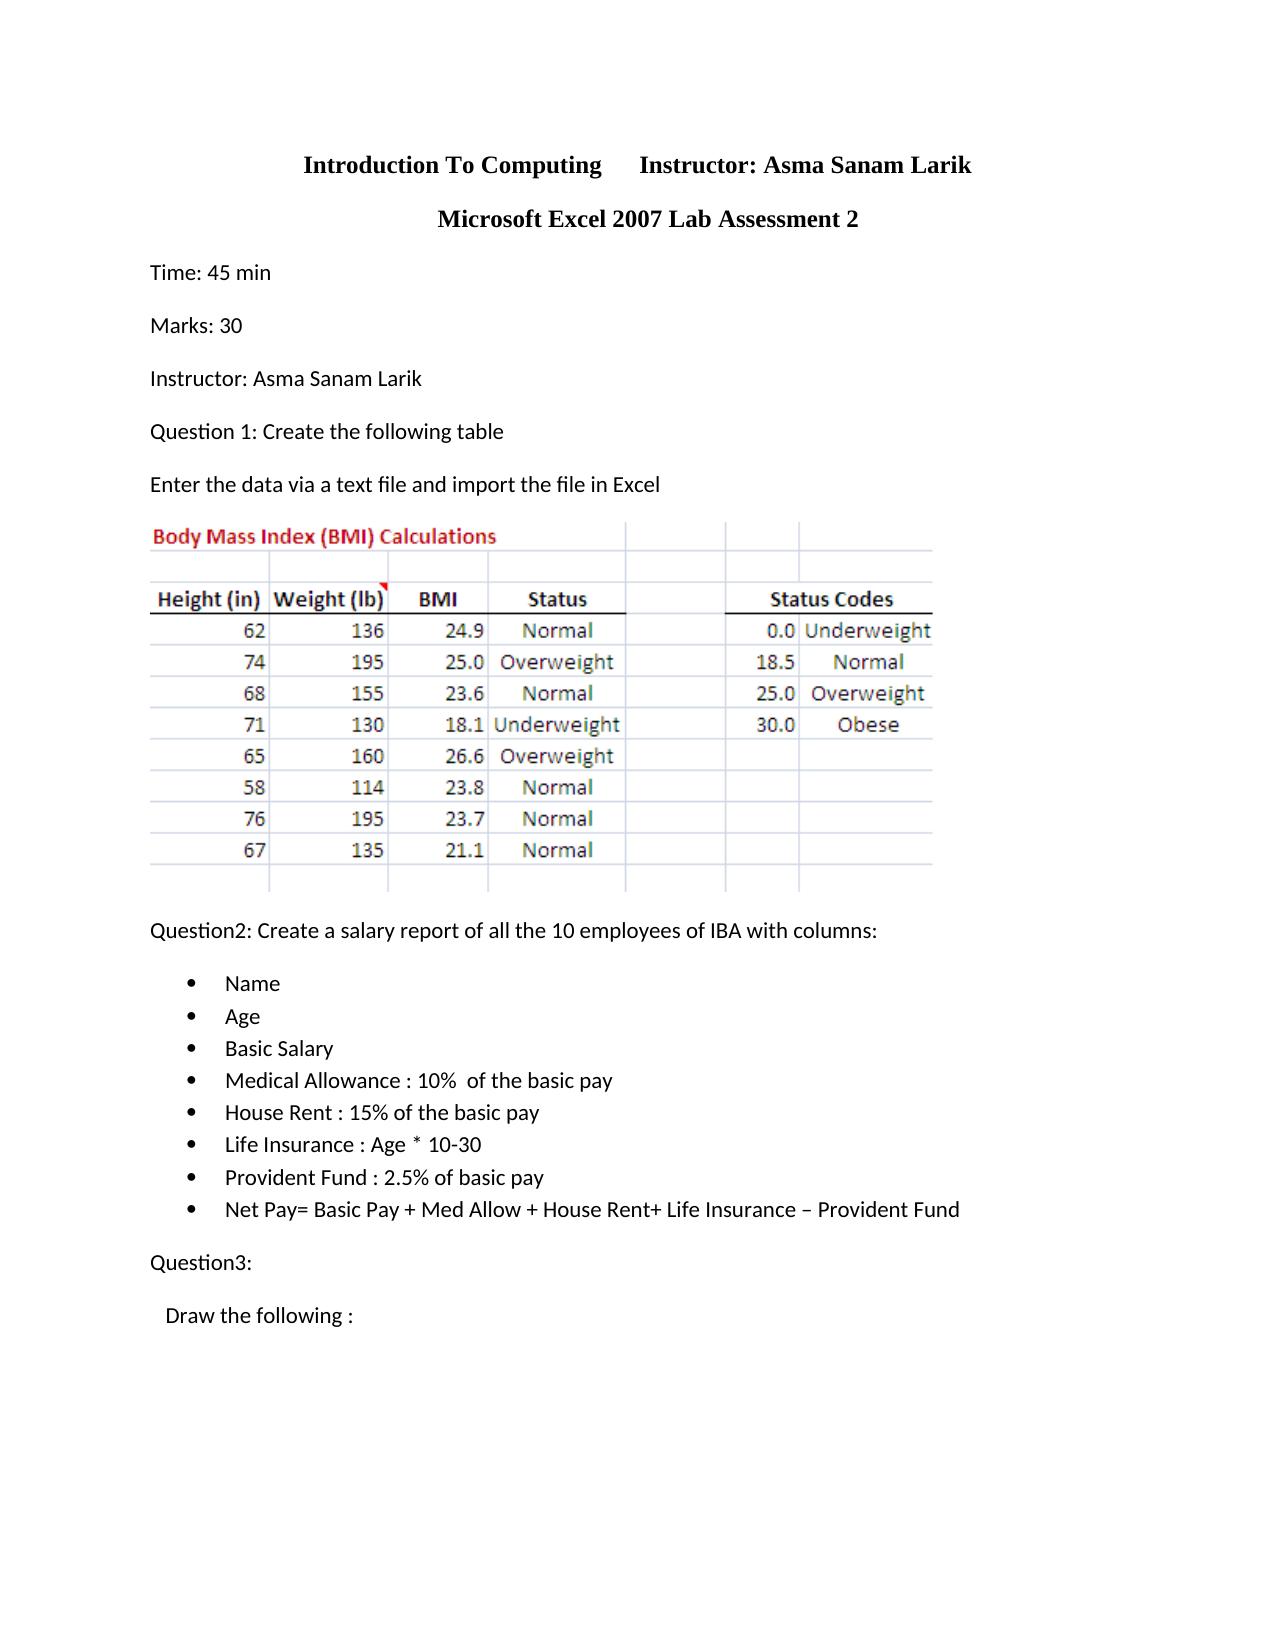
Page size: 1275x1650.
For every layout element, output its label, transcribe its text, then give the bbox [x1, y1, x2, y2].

text Draw the following : [150, 1301, 1125, 1329]
list Name [187, 969, 1125, 998]
list Age [187, 1002, 1125, 1030]
list House Rent : 15% of the basic pay [187, 1098, 1125, 1126]
text Instructor: Asma Sanam Larik [150, 364, 1125, 392]
text Time: 45 min [150, 258, 1125, 286]
text Enter the data via a text file and import the file in Excel [150, 470, 1125, 498]
text Question2: Create a salary report of all the 10 employees of IBA with columns: [150, 917, 1125, 944]
text Introduction To Computing Instructor: Asma Sanam Larik [150, 150, 1125, 179]
picture [150, 522, 933, 892]
text Microsoft Excel 2007 Lab Assessment 2 [150, 204, 1125, 233]
list Medical Allowance : 10% of the basic pay [187, 1066, 1125, 1094]
list Basic Salary [187, 1034, 1125, 1062]
list Net Pay= Basic Pay + Med Allow + House Rent+ Life Insurance – Provident Fund [187, 1195, 1125, 1223]
text Question3: [150, 1248, 1125, 1276]
text Marks: 30 [150, 311, 1125, 339]
list Life Insurance : Age * 10-30 [187, 1131, 1125, 1158]
text Question 1: Create the following table [150, 417, 1125, 445]
list Provident Fund : 2.5% of basic pay [187, 1163, 1125, 1191]
